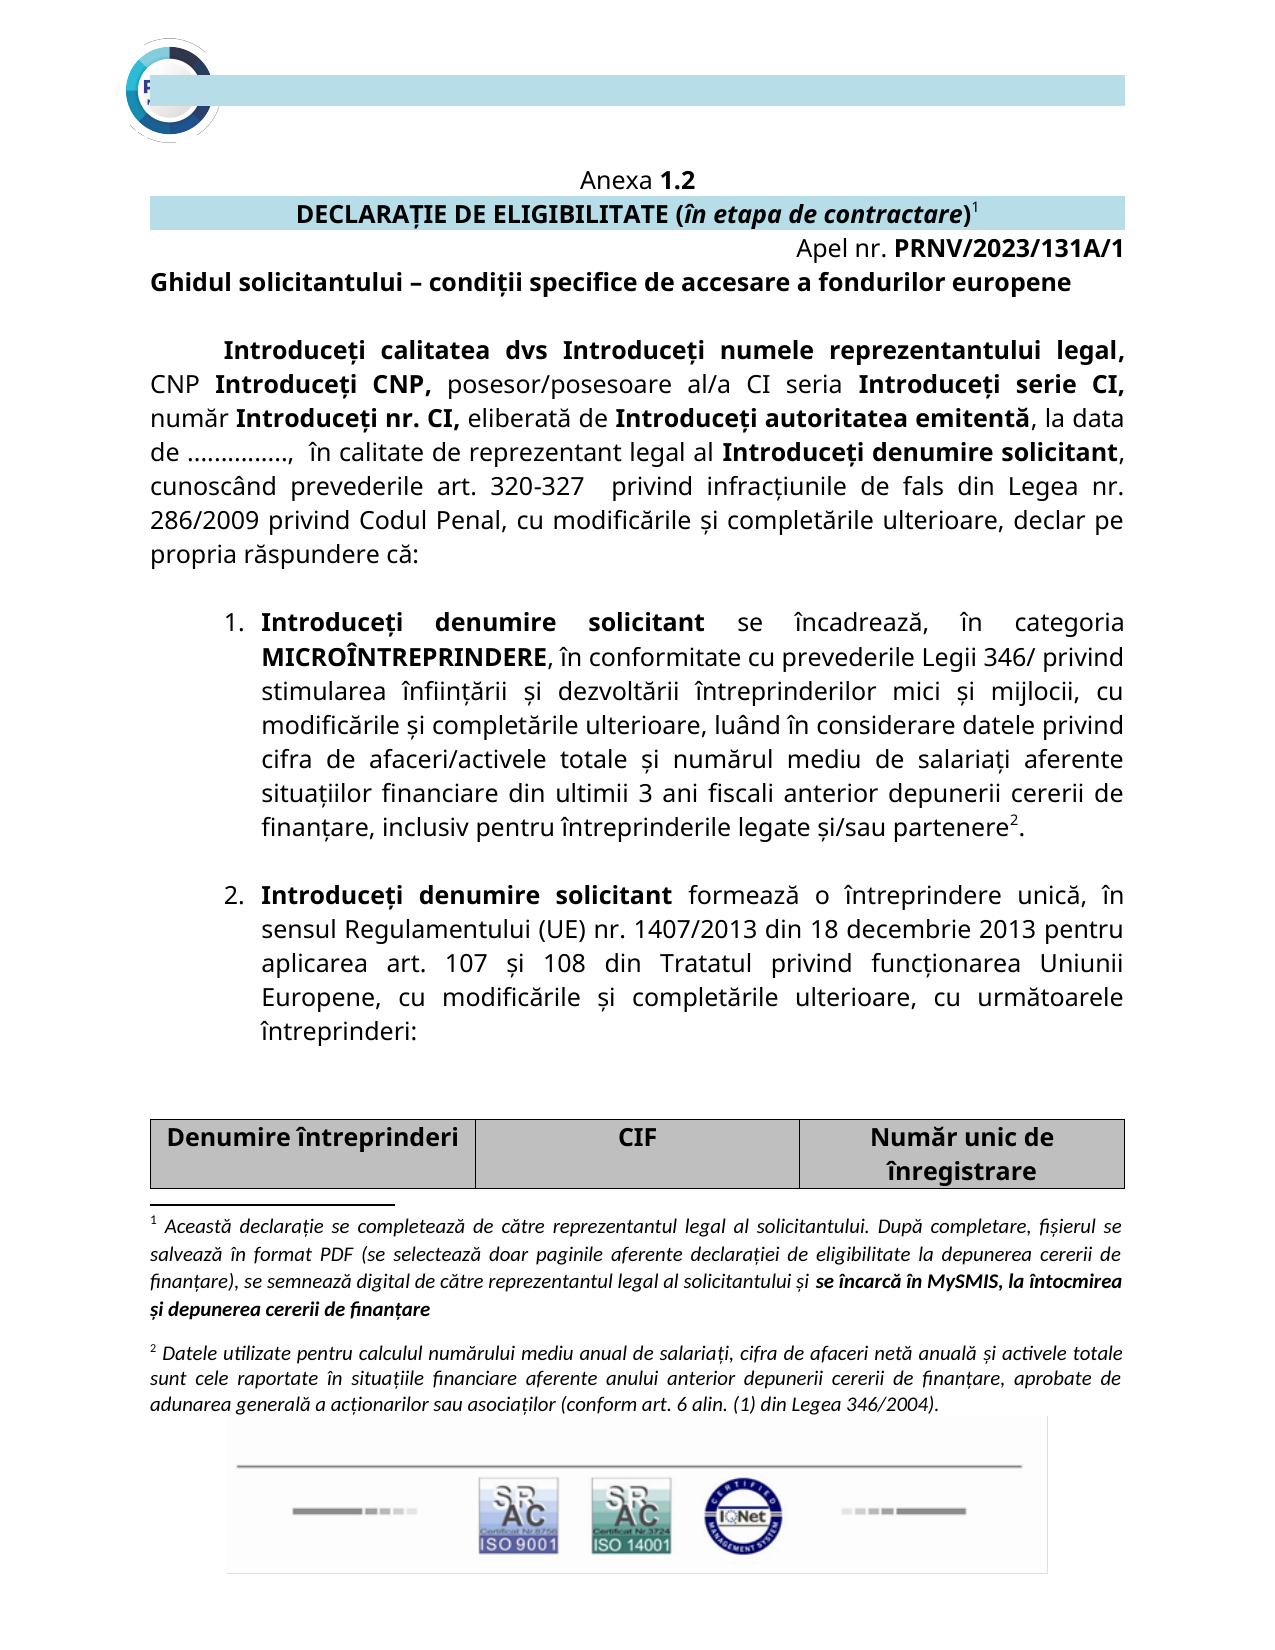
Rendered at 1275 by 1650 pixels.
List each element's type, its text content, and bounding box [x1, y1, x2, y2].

text Anexa [150, 162, 1125, 196]
list formează o întreprindere unică, în sensul Regulamentului (UE) nr. 1407/2013 din 18 decembrie 2013 pentru aplicarea art. 107 și 108 din Tratatul privind funcționarea Uniunii Europene, cu modificările și completările ulterioare, cu următoarele întreprinderi: [224, 878, 1125, 1048]
text Ghidul solicitantului – condiții specifice de accesare a fondurilor europene [150, 264, 1125, 298]
text , CNP , posesor/posesoare al/a CI seria , număr , eliberată de , la data de ..............., în calitate de reprezentant legal al , cunoscând prevederile art. 320-327 privind infracțiunile de fals din Legea nr. 286/2009 privind Codul Penal, cu modificările și completările ulterioare, declar pe propria răspundere că: [150, 333, 1125, 571]
list se încadrează, în categoria , în conformitate cu prevederile Legii 346/ privind stimularea înființării și dezvoltării întreprinderilor mici și mijlocii, cu modificările și completările ulterioare, luând în considerare datele privind cifra de afaceri/activele totale și numărul mediu de salariați aferente situațiilor financiare din ultimii 3 ani fiscali anterior depunerii cererii de finanțare, inclusiv pentru întreprinderile legate și/sau partenere. [224, 605, 1125, 843]
text DECLARAȚIE DE ELIGIBILITATE (în etapa de contractare) [150, 196, 1125, 230]
picture [226, 1416, 1049, 1575]
table_header Denumire întreprinderi [151, 1120, 475, 1188]
picture [117, 38, 222, 143]
table_header Număr unic de înregistrare [800, 1120, 1124, 1188]
table_header CIF [476, 1120, 799, 1188]
text Apel nr. [150, 230, 1125, 264]
